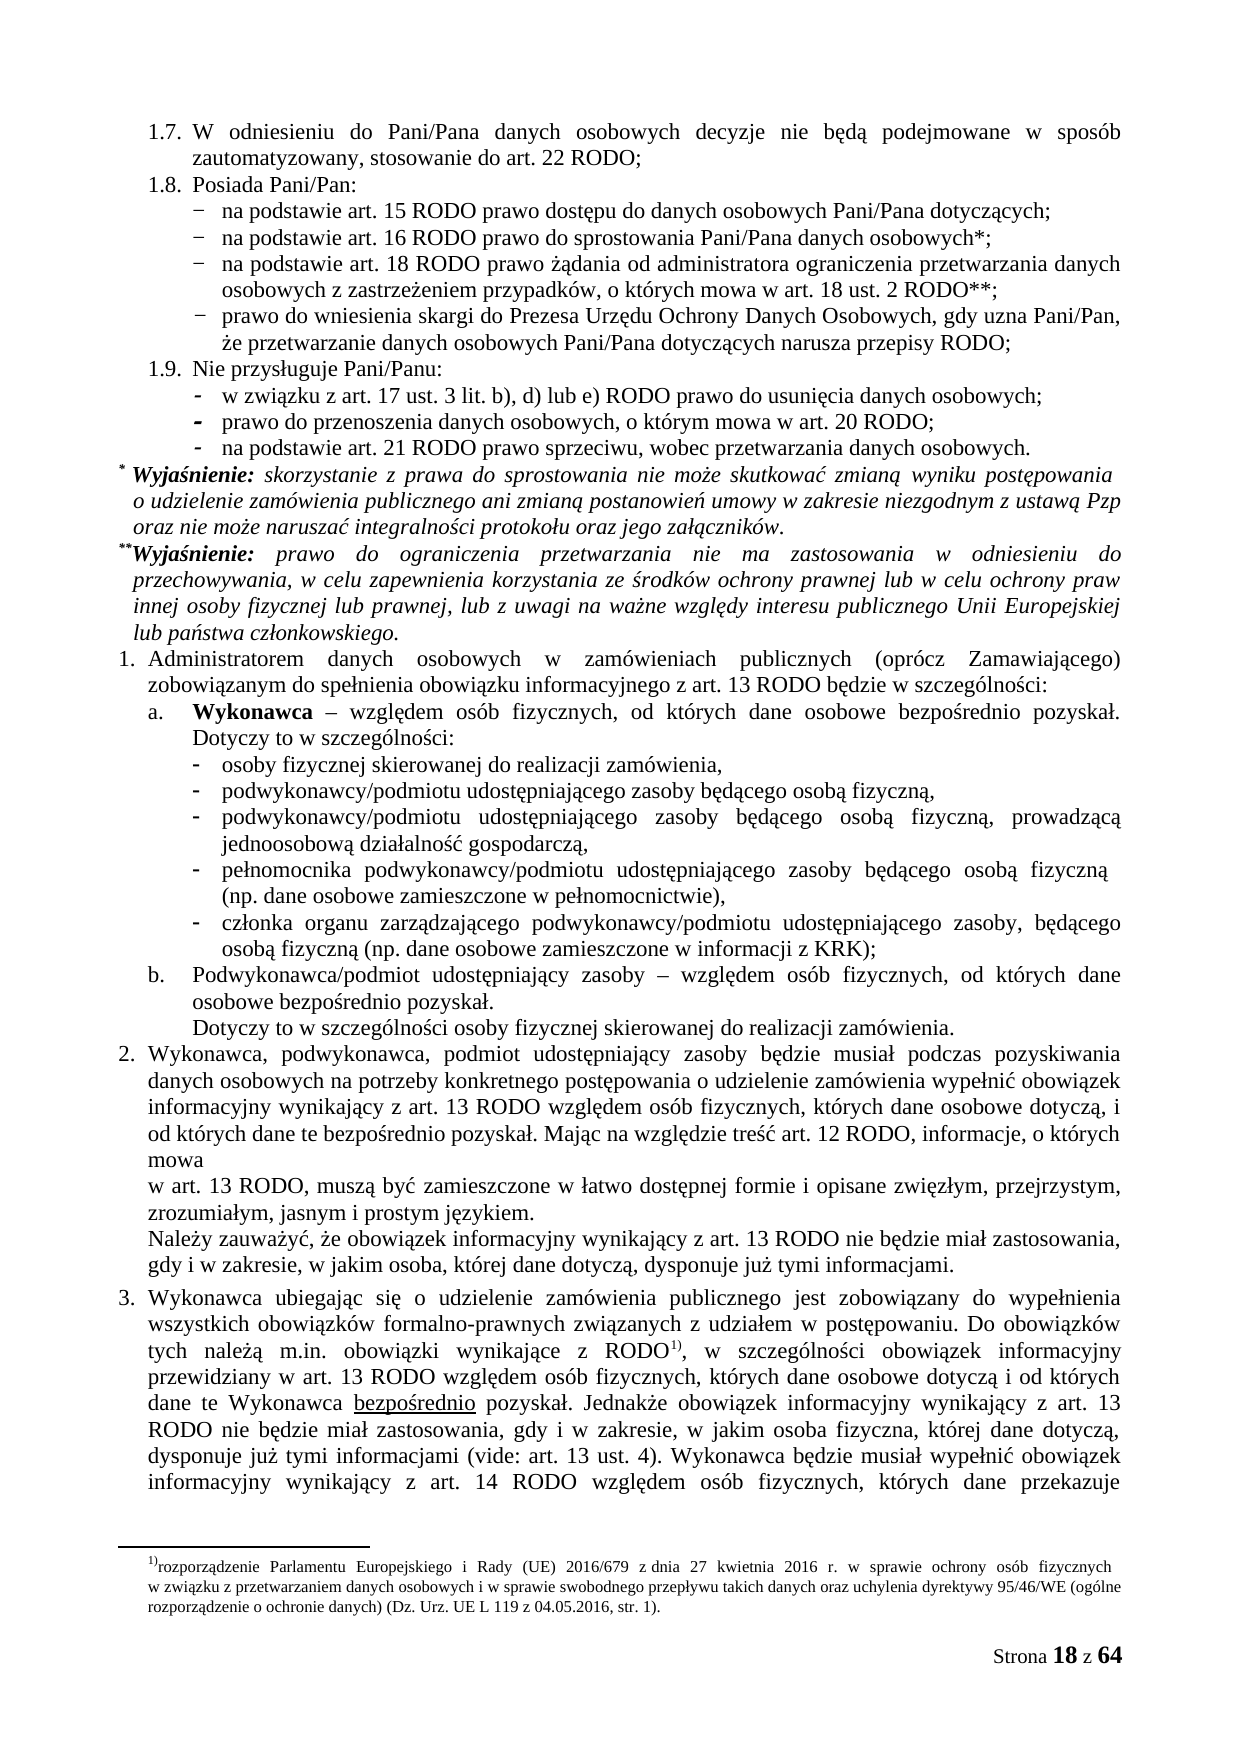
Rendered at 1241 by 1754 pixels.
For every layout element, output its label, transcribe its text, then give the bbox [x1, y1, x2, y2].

list Wykonawca – względem osób fizycznych, od których dane osobowe bezpośrednio pozyskał. Dotyczy to w szczególności: [148, 698, 1122, 751]
list prawo do przenoszenia danych osobowych, o którym mowa w art. 20 RODO; [192, 408, 1122, 434]
text * Wyjaśnienie: skorzystanie z prawa do sprostowania nie może skutkować zmianą wyniku postępowania o udzielenie zamówienia publicznego ani zmianą postanowień umowy w zakresie niezgodnym z ustawą Pzp oraz nie może naruszać integralności protokołu oraz jego załączników. [118, 461, 1122, 540]
list na podstawie art. 16 RODO prawo do sprostowania Pani/Pana danych osobowych*; [192, 223, 1122, 250]
list podwykonawcy/podmiotu udostępniającego zasoby będącego osobą fizyczną, [192, 777, 1122, 803]
list na podstawie art. 21 RODO prawo sprzeciwu, wobec przetwarzania danych osobowych. [192, 434, 1122, 461]
list Podwykonawca/podmiot udostępniający zasoby – względem osób fizycznych, od których dane osobowe bezpośrednio pozyskał. [148, 961, 1122, 1014]
list osoby fizycznej skierowanej do realizacji zamówienia, [192, 751, 1122, 777]
list Administratorem danych osobowych w zamówieniach publicznych (oprócz Zamawiającego) zobowiązanym do spełnienia obowiązku informacyjnego z art. 13 RODO będzie w szczególności: [118, 645, 1122, 698]
list w związku z art. 17 ust. 3 lit. b), d) lub e) RODO prawo do usunięcia danych osobowych; [192, 382, 1122, 408]
text Należy zauważyć, że obowiązek informacyjny wynikający z art. 13 RODO nie będzie miał zastosowania, gdy i w zakresie, w jakim osoba, której dane dotyczą, dysponuje już tymi informacjami. [148, 1225, 1122, 1278]
list Nie przysługuje Pani/Panu: [148, 355, 1122, 382]
list W odniesieniu do Pani/Pana danych osobowych decyzje nie będą podejmowane w sposób zautomatyzowany, stosowanie do art. 22 RODO; [148, 118, 1122, 171]
list pełnomocnika podwykonawcy/podmiotu udostępniającego zasoby będącego osobą fizyczną (np. dane osobowe zamieszczone w pełnomocnictwie), [192, 856, 1122, 909]
list prawo do wniesienia skargi do Prezesa Urzędu Ochrony Danych Osobowych, gdy uzna Pani/Pan, że przetwarzanie danych osobowych Pani/Pana dotyczących narusza przepisy RODO; [192, 303, 1122, 355]
text Dotyczy to w szczególności osoby fizycznej skierowanej do realizacji zamówienia. [177, 1014, 1122, 1041]
text **Wyjaśnienie: prawo do ograniczenia przetwarzania nie ma zastosowania w odniesieniu do przechowywania, w celu zapewnienia korzystania ze środków ochrony prawnej lub w celu ochrony praw innej osoby fizycznej lub prawnej, lub z uwagi na ważne względy interesu publicznego Unii Europejskiej lub państwa członkowskiego. [118, 540, 1122, 645]
list na podstawie art. 18 RODO prawo żądania od administratora ograniczenia przetwarzania danych osobowych z zastrzeżeniem przypadków, o których mowa w art. 18 ust. 2 RODO**; [192, 250, 1122, 303]
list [118, 1284, 1122, 1495]
list na podstawie art. 15 RODO prawo dostępu do danych osobowych Pani/Pana dotyczących; [192, 197, 1122, 223]
list Wykonawca, podwykonawca, podmiot udostępniający zasoby będzie musiał podczas pozyskiwania danych osobowych na potrzeby konkretnego postępowania o udzielenie zamówienia wypełnić obowiązek informacyjny wynikający z art. 13 RODO względem osób fizycznych, których dane osobowe dotyczą, i od których dane te bezpośrednio pozyskał. Mając na względzie treść art. 12 RODO, informacje, o których mowa w art. 13 RODO, muszą być zamieszczone w łatwo dostępnej formie i opisane zwięzłym, przejrzystym, zrozumiałym, jasnym i prostym językiem. [118, 1041, 1122, 1225]
list podwykonawcy/podmiotu udostępniającego zasoby będącego osobą fizyczną, prowadzącą jednoosobową działalność gospodarczą, [192, 803, 1122, 856]
list członka organu zarządzającego podwykonawcy/podmiotu udostępniającego zasoby, będącego osobą fizyczną (np. dane osobowe zamieszczone w informacji z KRK); [192, 909, 1122, 961]
list Posiada Pani/Pan: [148, 171, 1122, 197]
